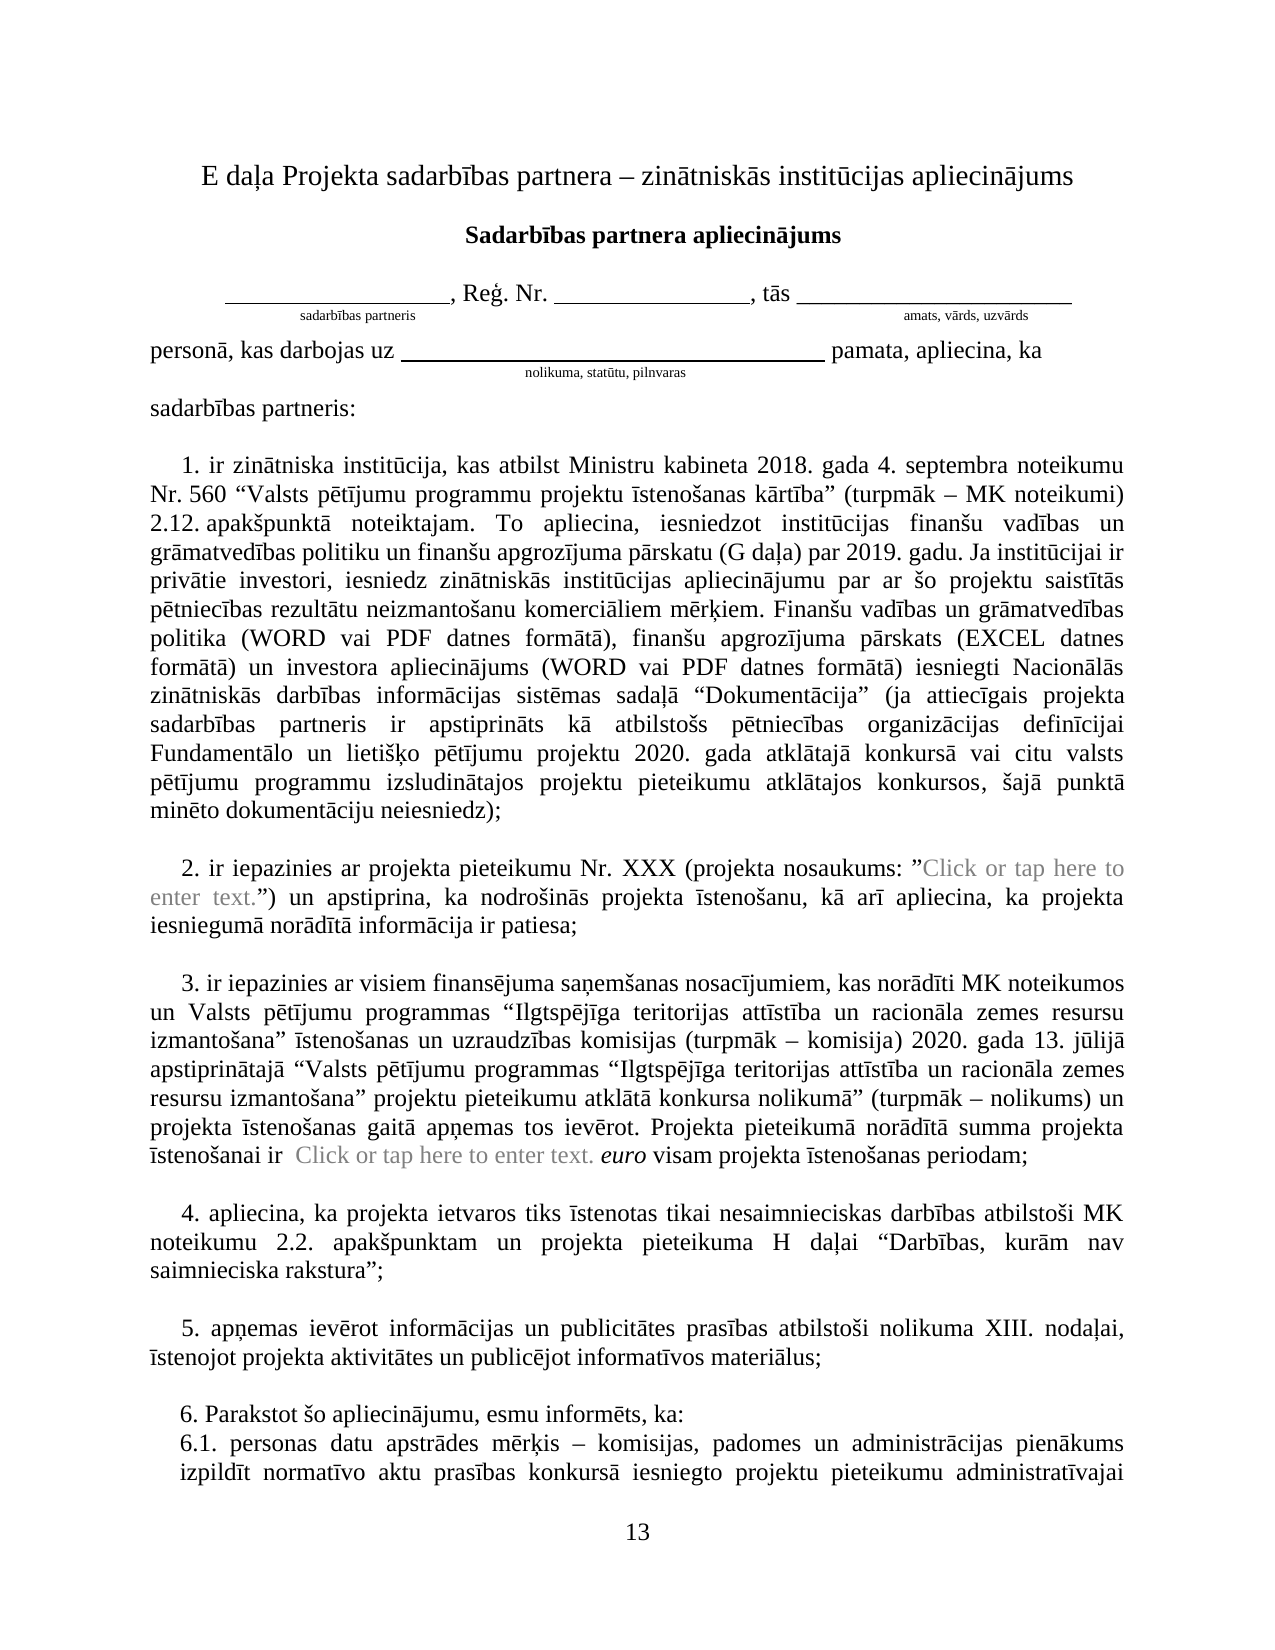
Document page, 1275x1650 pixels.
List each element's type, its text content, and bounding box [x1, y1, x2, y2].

text 5. apņemas ievērot informācijas un publicitātes prasības atbilstoši nolikuma XIII. nodaļai, īstenojot projekta aktivitātes un publicējot informatīvos materiālus; [150, 1313, 1125, 1370]
text sadarbības partneris amats, vārds, uzvārds [150, 307, 1125, 335]
text , Reģ. Nr. , tās ______________________ [150, 278, 1125, 307]
text Sadarbības partnera apliecinājums [150, 220, 1125, 249]
text personā, kas darbojas uz pamata, apliecina, ka [150, 335, 1125, 364]
text sadarbības partneris: [150, 393, 1125, 422]
text 2. ir iepazinies ar projekta pieteikumu Nr. (projekta nosaukums: ””) un apstiprina, ka nodrošinās projekta īstenošanu, kā arī apliecina, ka projekta iesniegumā norādītā informācija ir patiesa; [150, 853, 1125, 939]
text 3. ir iepazinies ar visiem finansējuma saņemšanas nosacījumiem, kas norādīti MK noteikumos un Valsts pētījumu programmas “” īstenošanas un uzraudzības komisijas (turpmāk – komisija) 20. gada . apstiprinātajā “Valsts pētījumu programmas “” projektu pieteikumu atklātā konkursa nolikumā” (turpmāk – nolikums) un projekta īstenošanas gaitā apņemas tos ievērot. Projekta pieteikumā norādītā summa projekta īstenošanai ir euro visam projekta īstenošanas periodam; [150, 968, 1125, 1169]
text 6. Parakstot šo apliecinājumu, esmu informēts, ka: [179, 1399, 1125, 1428]
text nolikuma, statūtu, pilnvaras [450, 364, 1125, 393]
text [179, 1428, 1125, 1485]
subtitle E daļa Projekta sadarbības partnera – zinātniskās institūcijas apliecinājums [150, 158, 1125, 191]
text 1. ir zinātniska institūcija, kas atbilst Ministru kabineta 2018. gada 4. septembra noteikumu Nr. 560 “Valsts pētījumu programmu projektu īstenošanas kārtība” (turpmāk – MK noteikumi) 2.12. apakšpunktā noteiktajam. To apliecina, iesniedzot institūcijas finanšu vadības un grāmatvedības politiku un finanšu apgrozījuma pārskatu (G daļa) par 2019. gadu. Ja institūcijai ir privātie investori, iesniedz zinātniskās institūcijas apliecinājumu par ar šo projektu saistītās pētniecības rezultātu neizmantošanu komerciāliem mērķiem. Finanšu vadības un grāmatvedības politika (WORD vai PDF datnes formātā), finanšu apgrozījuma pārskats (EXCEL datnes formātā) un investora apliecinājums (WORD vai PDF datnes formātā) iesniegti Nacionālās zinātniskās darbības informācijas sistēmas sadaļā “Dokumentācija” (ja attiecīgais projekta sadarbības partneris ir apstiprināts kā atbilstošs pētniecības organizācijas definīcijai , šajā punktā minēto dokumentāciju neiesniedz); [150, 450, 1125, 824]
text 4. apliecina, ka projekta ietvaros tiks īstenotas tikai nesaimnieciskas darbības atbilstoši MK noteikumu 2.2. apakšpunktam un projekta pieteikuma H daļai “Darbības, kurām nav saimnieciska rakstura”; [150, 1198, 1125, 1284]
